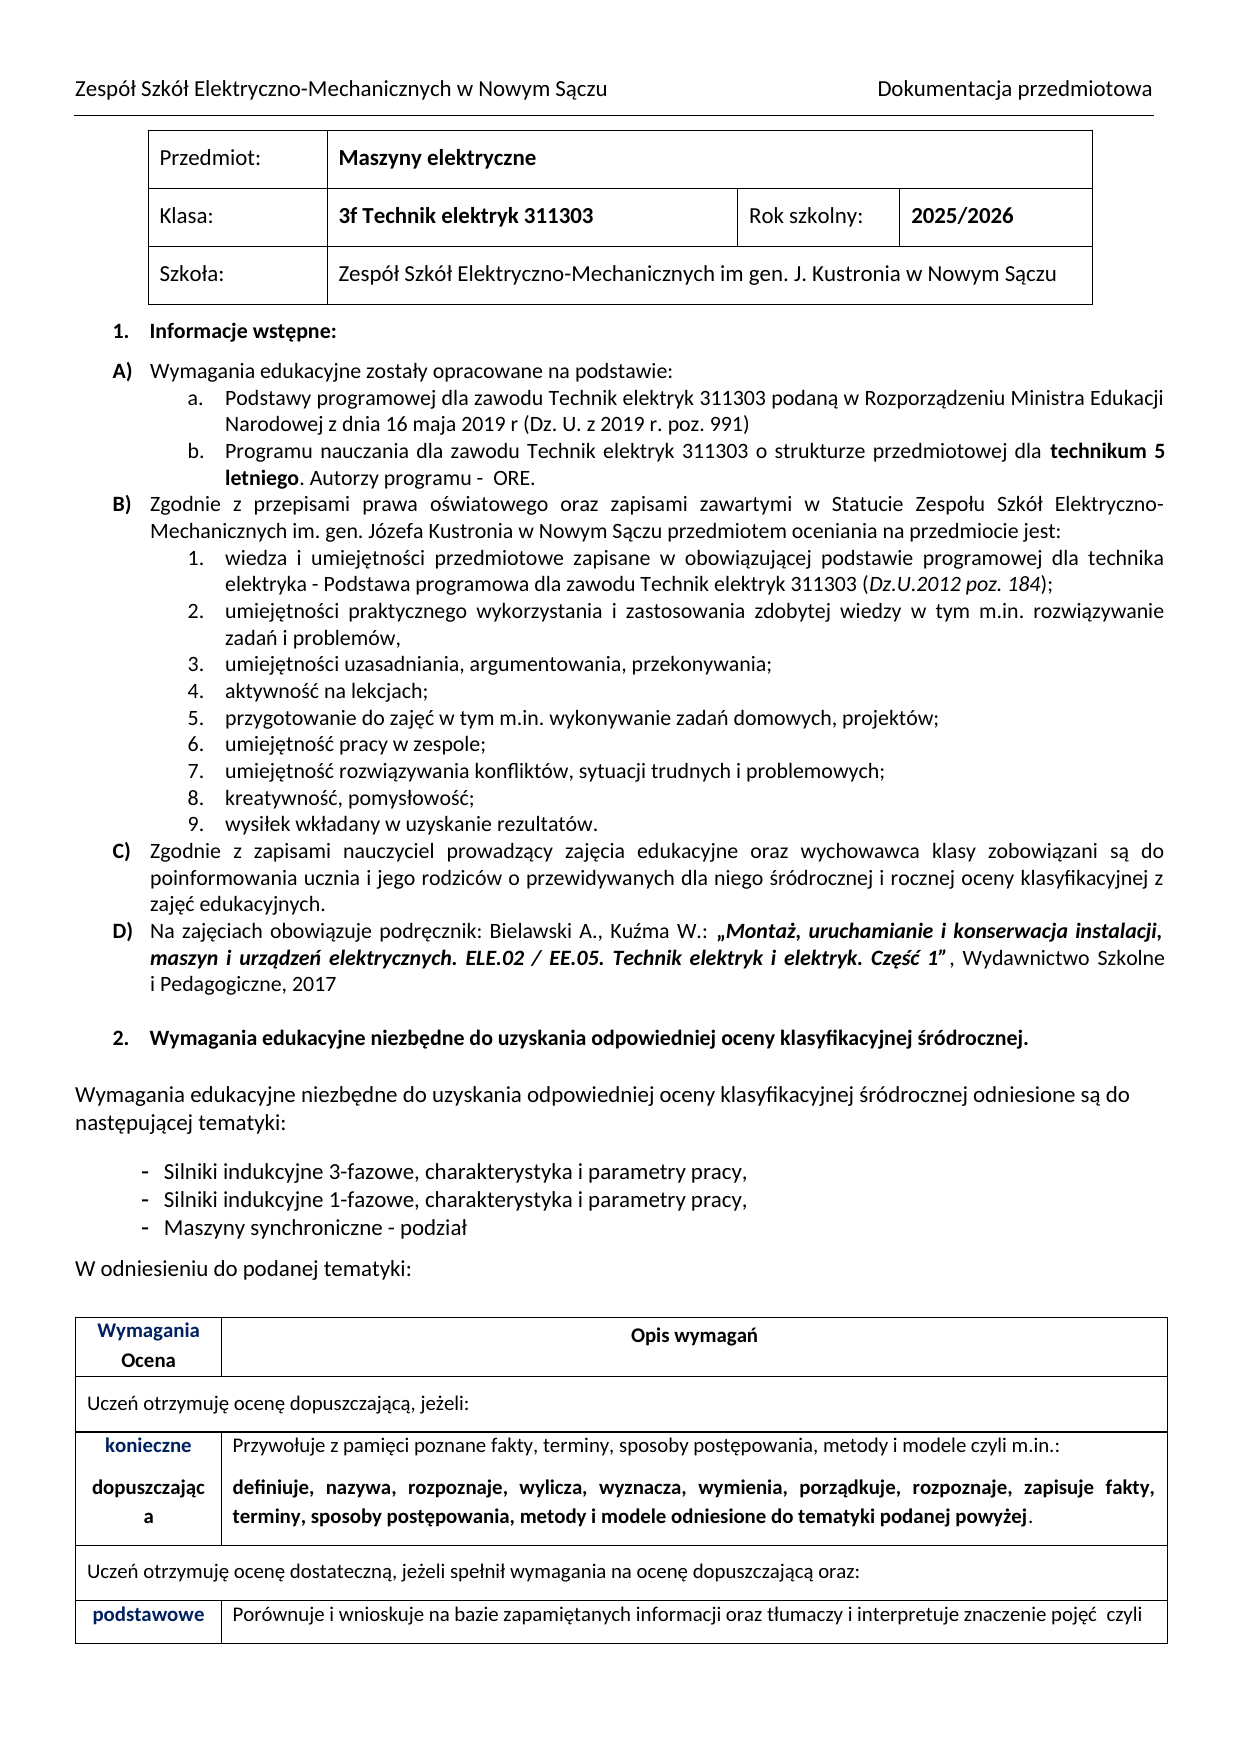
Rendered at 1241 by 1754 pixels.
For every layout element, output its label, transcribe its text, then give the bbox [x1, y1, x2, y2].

text W odniesieniu do podanej tematyki: [75, 1254, 1165, 1282]
table_cell Przywołuje z pamięci poznane fakty, terminy, sposoby postępowania, metody i modele czyli m.in.: definiuje, nazywa, rozpoznaje, wylicza, wyznacza, wymienia, porządkuje, rozpoznaje, zapisuje fakty, terminy, sposoby postępowania, metody i modele odniesione do tematyki podanej powyżej. [222, 1433, 1167, 1545]
table_cell Rok szkolny: [738, 189, 899, 246]
table_cell Szkoła: [149, 247, 327, 303]
list Wymagania edukacyjne zostały opracowane na podstawie: [112, 357, 1165, 384]
table_header Opis wymagań [222, 1318, 1167, 1376]
list Silniki indukcyjne 1-fazowe, charakterystyka i parametry pracy, [141, 1185, 1165, 1213]
table_header Wymagania Ocena [76, 1318, 221, 1376]
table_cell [76, 1601, 221, 1643]
list Programu nauczania dla zawodu Technik elektryk 311303 o strukturze przedmiotowej dla technikum 5 letniego. Autorzy programu - ORE. [187, 437, 1165, 490]
list umiejętność pracy w zespole; [187, 730, 1165, 757]
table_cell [222, 1601, 1167, 1643]
list umiejętności uzasadniania, argumentowania, przekonywania; [187, 650, 1165, 677]
list Informacje wstępne: [112, 317, 1165, 344]
list Silniki indukcyjne 3-fazowe, charakterystyka i parametry pracy, [141, 1157, 1165, 1185]
list Maszyny synchroniczne - podział [141, 1213, 1165, 1241]
list kreatywność, pomysłowość; [187, 784, 1165, 810]
list Wymagania edukacyjne niezbędne do uzyskania odpowiedniej oceny klasyfikacyjnej śródrocznej. [112, 1024, 1165, 1050]
table_cell Klasa: [149, 189, 327, 246]
list wiedza i umiejętności przedmiotowe zapisane w obowiązującej podstawie programowej dla technika elektryka - Podstawa programowa dla zawodu Technik elektryk 311303 (Dz.U.2012 poz. 184); [187, 544, 1165, 597]
list aktywność na lekcjach; [187, 677, 1165, 704]
list wysiłek wkładany w uzyskanie rezultatów. [187, 810, 1165, 837]
list Podstawy programowej dla zawodu Technik elektryk 311303 podaną w Rozporządzeniu Ministra Edukacji Narodowej z dnia 16 maja 2019 r (Dz. U. z 2019 r. poz. 991) [187, 384, 1165, 437]
table_cell 3f Technik elektryk 311303 [328, 189, 737, 246]
table_cell Zespół Szkół Elektryczno-Mechanicznych im gen. J. Kustronia w Nowym Sączu [328, 247, 1092, 303]
table_cell konieczne dopuszczająca [76, 1433, 221, 1545]
table_cell 2025/2026 [900, 189, 1092, 246]
list umiejętność rozwiązywania konfliktów, sytuacji trudnych i problemowych; [187, 757, 1165, 784]
list Zgodnie z przepisami prawa oświatowego oraz zapisami zawartymi w Statucie Zespołu Szkół Elektryczno-Mechanicznych im. gen. Józefa Kustronia w Nowym Sączu przedmiotem oceniania na przedmiocie jest: [112, 490, 1165, 544]
list Na zajęciach obowiązuje podręcznik: Bielawski A., Kuźma W.: „Montaż, uruchamianie i konserwacja instalacji, maszyn i urządzeń elektrycznych. ELE.02 / EE.05. Technik elektryk i elektryk. Część 1”, Wydawnictwo Szkolne i Pedagogiczne, 2017 [112, 917, 1165, 997]
list przygotowanie do zajęć w tym m.in. wykonywanie zadań domowych, projektów; [187, 704, 1165, 730]
table_header Maszyny elektryczne [328, 131, 1092, 188]
list umiejętności praktycznego wykorzystania i zastosowania zdobytej wiedzy w tym m.in. rozwiązywanie zadań i problemów, [187, 597, 1165, 650]
text Wymagania edukacyjne niezbędne do uzyskania odpowiedniej oceny klasyfikacyjnej śródrocznej odniesione są do następującej tematyki: [75, 1080, 1165, 1136]
table_cell Uczeń otrzymuję ocenę dopuszczającą, jeżeli: [76, 1377, 1167, 1431]
table_cell Uczeń otrzymuję ocenę dostateczną, jeżeli spełnił wymagania na ocenę dopuszczającą oraz: [76, 1546, 1167, 1600]
list Zgodnie z zapisami nauczyciel prowadzący zajęcia edukacyjne oraz wychowawca klasy zobowiązani są do poinformowania ucznia i jego rodziców o przewidywanych dla niego śródrocznej i rocznej oceny klasyfikacyjnej z zajęć edukacyjnych. [112, 837, 1165, 917]
table_header Przedmiot: [149, 131, 327, 188]
